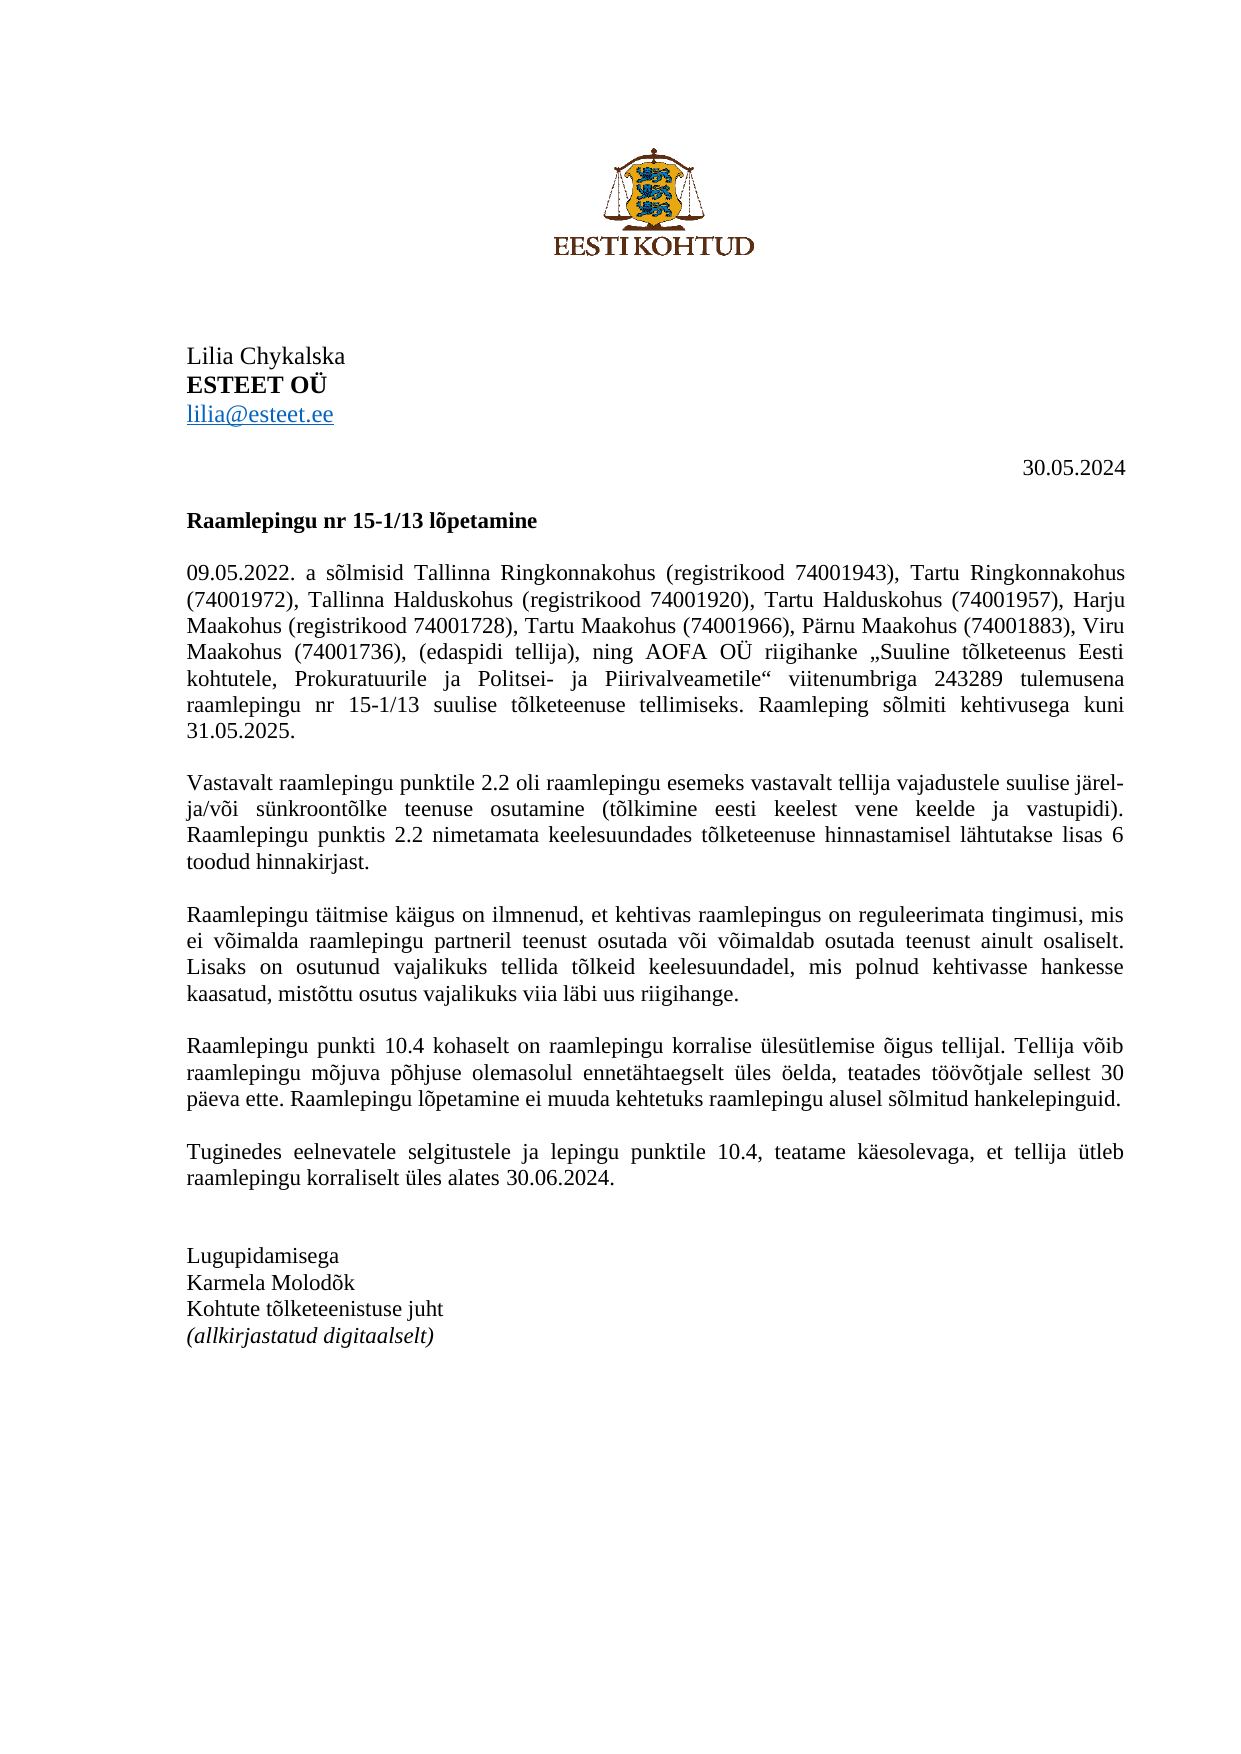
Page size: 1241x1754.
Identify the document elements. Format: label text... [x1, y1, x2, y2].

text Raamlepingu punkti 10.4 kohaselt on raamlepingu korralise ülesütlemise õigus tellijal. Tellija võib raamlepingu mõjuva põhjuse olemasolul ennetähtaegselt üles öelda, teatades töövõtjale sellest 30 päeva ette. Raamlepingu lõpetamine ei muuda kehtetuks raamlepingu alusel sõlmitud hankelepinguid. [186, 1032, 1126, 1111]
text Lilia Chykalska [186, 341, 1126, 370]
text Raamlepingu täitmise käigus on ilmnenud, et kehtivas raamlepingus on reguleerimata tingimusi, mis ei võimalda raamlepingu partneril teenust osutada või võimaldab osutada teenust ainult osaliselt. Lisaks on osutunud vajalikuks tellida tõlkeid keelesuundadel, mis polnud kehtivasse hankesse kaasatud, mistõttu osutus vajalikuks viia läbi uus riigihange. [186, 901, 1126, 1006]
text Tuginedes eelnevatele selgitustele ja lepingu punktile 10.4, teatame käesolevaga, et tellija ütleb raamlepingu korraliselt üles alates 30.06.2024. [186, 1138, 1126, 1191]
text 09.05.2022. a sõlmisid Tallinna Ringkonnakohus (registrikood 74001943), Tartu Ringkonnakohus (74001972), Tallinna Halduskohus (registrikood 74001920), Tartu Halduskohus (74001957), Harju Maakohus (registrikood 74001728), Tartu Maakohus (74001966), Pärnu Maakohus (74001883), Viru Maakohus (74001736), (edaspidi tellija), ning AOFA OÜ riigihanke „Suuline tõlketeenus Eesti kohtutele, Prokuratuurile ja Politsei- ja Piirivalveametile“ viitenumbriga 243289 tulemusena raamlepingu nr 15-1/13 suulise tõlketeenuse tellimiseks. Raamleping sõlmiti kehtivusega kuni 31.05.2025. [186, 559, 1126, 744]
text Lugupidamisega [186, 1243, 1126, 1269]
text Raamlepingu nr 15-1/13 lõpetamine [186, 507, 352, 533]
picture [527, 116, 785, 315]
text Karmela Molodõk [186, 1269, 1126, 1295]
text lilia@esteet.ee [186, 399, 1126, 428]
text 30.05.2024 [186, 454, 1126, 480]
text Kohtute tõlketeenistuse juht [186, 1295, 1126, 1322]
text (allkirjastatud digitaalselt) [186, 1322, 1126, 1348]
text ESTEET OÜ [186, 370, 1126, 399]
text Raamlepingu nr 15-1/13 lõpetamine [423, 507, 890, 533]
text Vastavalt raamlepingu punktile 2.2 oli raamlepingu esemeks vastavalt tellija vajadustele suulise järel- ja/või sünkroontõlke teenuse osutamine (tõlkimine eesti keelest vene keelde ja vastupidi). Raamlepingu punktis 2.2 nimetamata keelesuundades tõlketeenuse hinnastamisel lähtutakse lisas 6 toodud hinnakirjast. [186, 769, 1126, 874]
